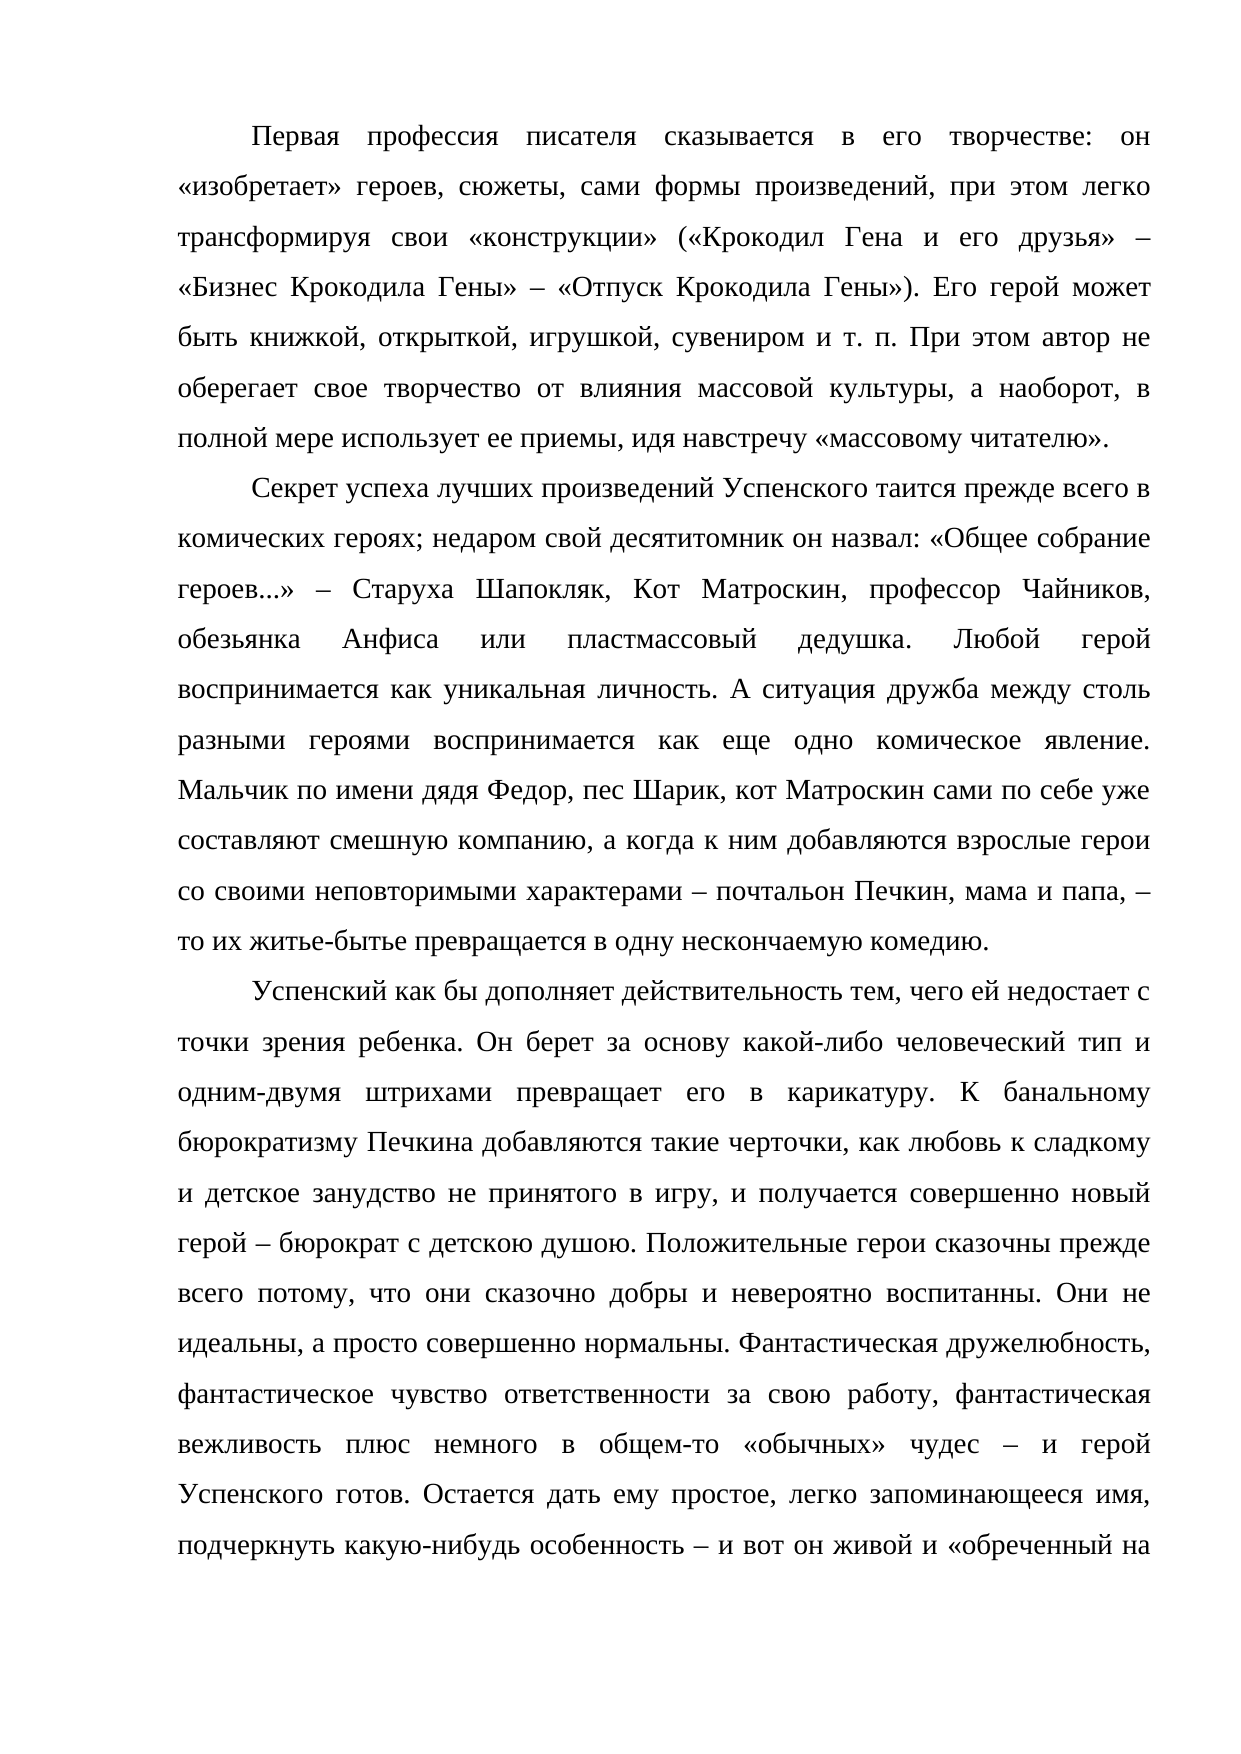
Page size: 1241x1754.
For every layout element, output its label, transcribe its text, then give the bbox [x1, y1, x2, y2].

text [177, 973, 1152, 1560]
text Первая профессия писателя сказывается в его творчестве: он «изобретает» героев, сюжеты, сами формы произведений, при этом легко трансформируя свои «конструкции» («Крокодил Гена и его друзья» – «Бизнес Крокодила Гены» – «Отпуск Крокодила Гены»). Его герой может быть книжкой, открыткой, игрушкой, сувениром и т. п. При этом автор не оберегает свое творчество от влияния массовой культуры, а наоборот, в полной мере использует ее приемы, идя навстречу «массовому читателю». [177, 118, 1152, 453]
text Секрет успеха лучших произведений Успенского таится прежде всего в комических героях; недаром свой десятитомник он назвал: «Общее собрание героев...» – Старуха Шапокляк, Кот Матроскин, профессор Чайников, обезьянка Анфиса или пластмассовый дедушка. Любой герой воспринимается как уникальная личность. А ситуация дружба между столь разными героями воспринимается как еще одно комическое явление. Мальчик по имени дядя Федор, пес Шарик, кот Матроскин сами по себе уже составляют смешную компанию, а когда к ним добавляются взрослые герои со своими неповторимыми характерами – почтальон Печкин, мама и папа, – то их житье-бытье превращается в одну нескончаемую комедию. [177, 470, 1152, 957]
